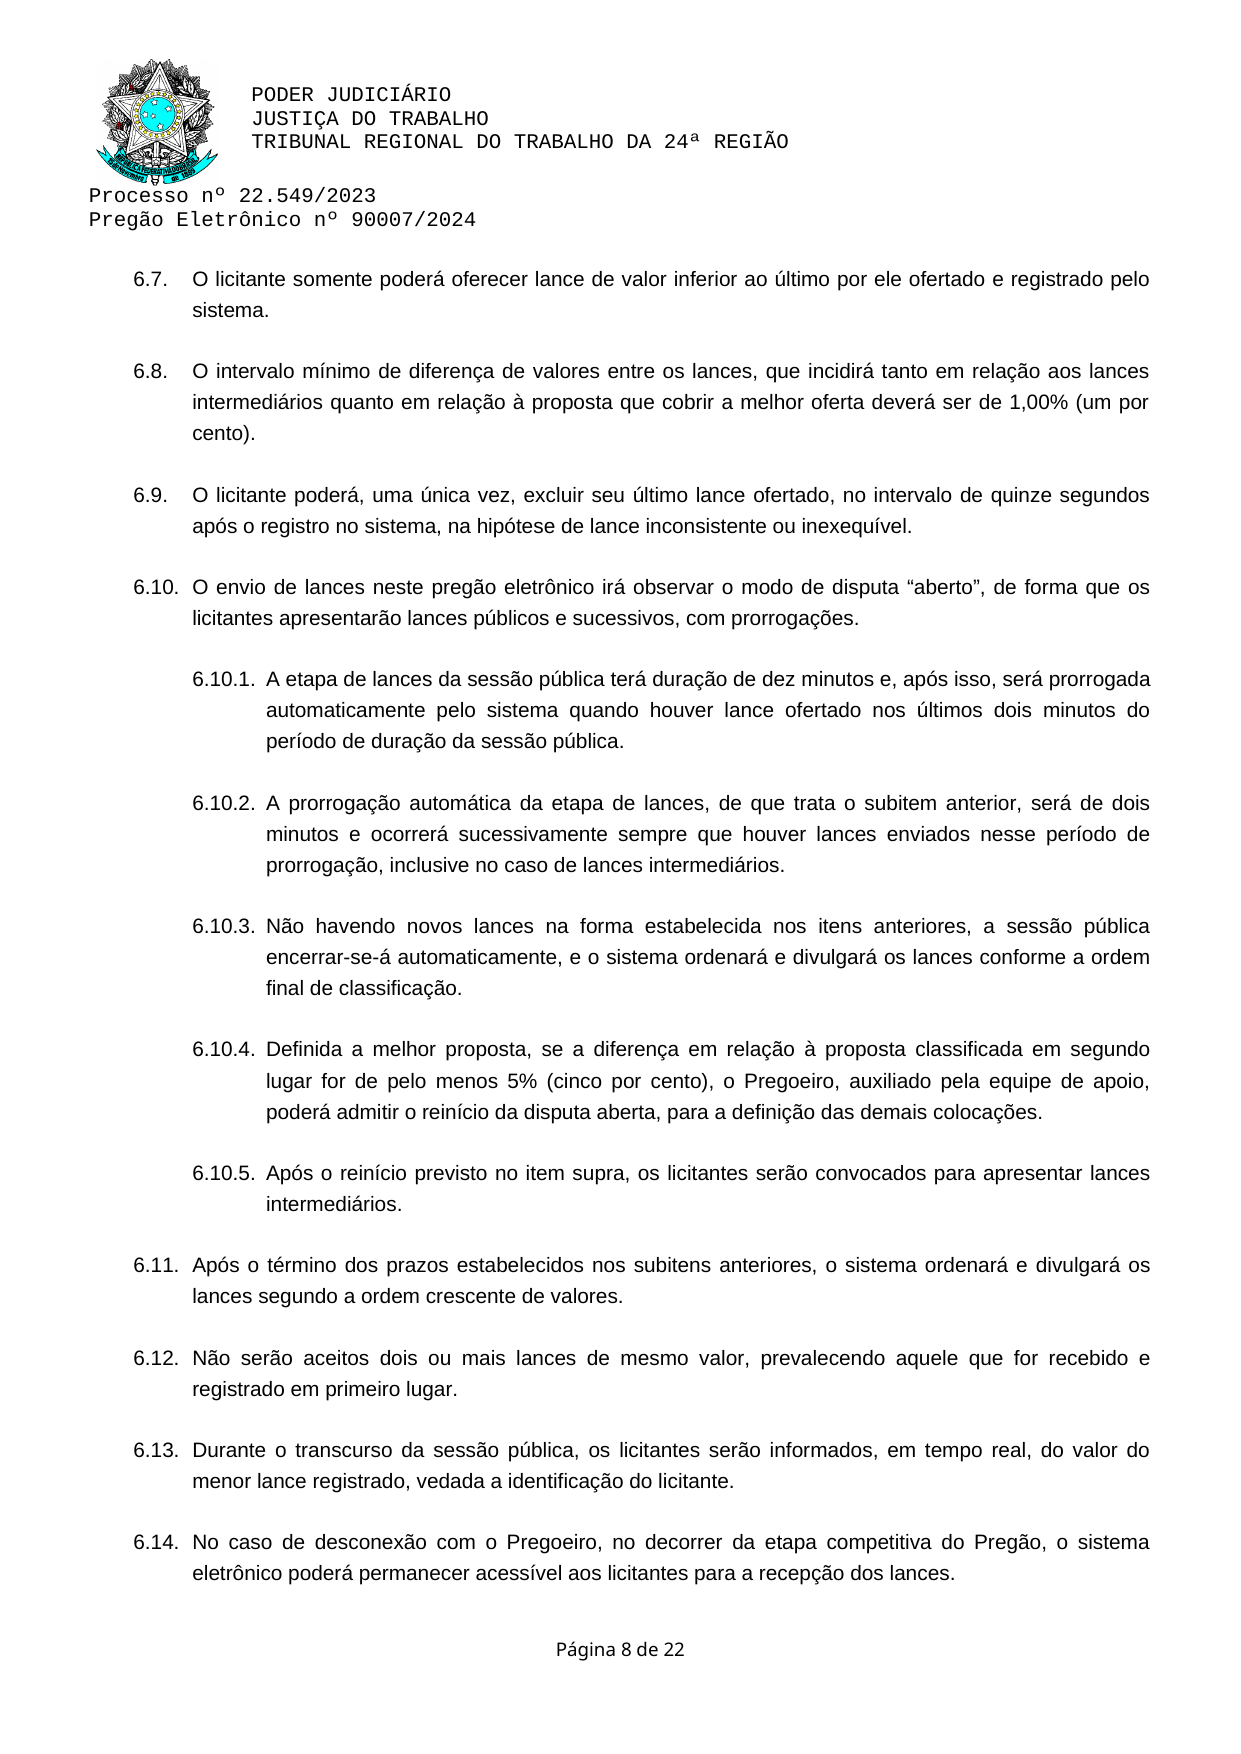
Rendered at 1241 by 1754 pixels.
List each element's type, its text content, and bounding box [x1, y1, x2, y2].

list A prorrogação automática da etapa de lances, de que trata o subitem anterior, será de dois minutos e ocorrerá sucessivamente sempre que houver lances enviados nesse período de prorrogação, inclusive no caso de lances intermediários. [192, 790, 1152, 877]
text O licitante somente poderá oferecer lance de valor inferior ao último por ele ofertado e registrado pelo sistema. [133, 267, 1152, 322]
text Não serão aceitos dois ou mais lances de mesmo valor, prevalecendo aquele que for recebido e registrado em primeiro lugar. [133, 1345, 1152, 1400]
text O licitante poderá, uma única vez, excluir seu último lance ofertado, no intervalo de quinze segundos após o registro no sistema, na hipótese de lance inconsistente ou inexequível. [133, 482, 1152, 537]
text O envio de lances neste pregão eletrônico irá observar o modo de disputa “aberto”, de forma que os licitantes apresentarão lances públicos e sucessivos, com prorrogações. [133, 575, 1152, 630]
list Definida a melhor proposta, se a diferença em relação à proposta classificada em segundo lugar for de pelo menos 5% (cinco por cento), o Pregoeiro, auxiliado pela equipe de apoio, poderá admitir o reinício da disputa aberta, para a definição das demais colocações. [192, 1037, 1152, 1123]
text No caso de desconexão com o Pregoeiro, no decorrer da etapa competitiva do Pregão, o sistema eletrônico poderá permanecer acessível aos licitantes para a recepção dos lances. [133, 1530, 1152, 1585]
list A etapa de lances da sessão pública terá duração de dez minutos e, após isso, será prorrogada automaticamente pelo sistema quando houver lance ofertado nos últimos dois minutos do período de duração da sessão pública. [192, 667, 1152, 753]
text Durante o transcurso da sessão pública, os licitantes serão informados, em tempo real, do valor do menor lance registrado, vedada a identificação do licitante. [133, 1438, 1152, 1493]
picture [96, 59, 220, 186]
list Após o reinício previsto no item supra, os licitantes serão convocados para apresentar lances intermediários. [192, 1161, 1152, 1216]
list Não havendo novos lances na forma estabelecida nos itens anteriores, a sessão pública encerrar-se-á automaticamente, e o sistema ordenará e divulgará os lances conforme a ordem final de classificação. [192, 914, 1152, 1000]
text O intervalo mínimo de diferença de valores entre os lances, que incidirá tanto em relação aos lances intermediários quanto em relação à proposta que cobrir a melhor oferta deverá ser de 1,00% (um por cento). [133, 359, 1152, 445]
text Após o término dos prazos estabelecidos nos subitens anteriores, o sistema ordenará e divulgará os lances segundo a ordem crescente de valores. [133, 1253, 1152, 1308]
